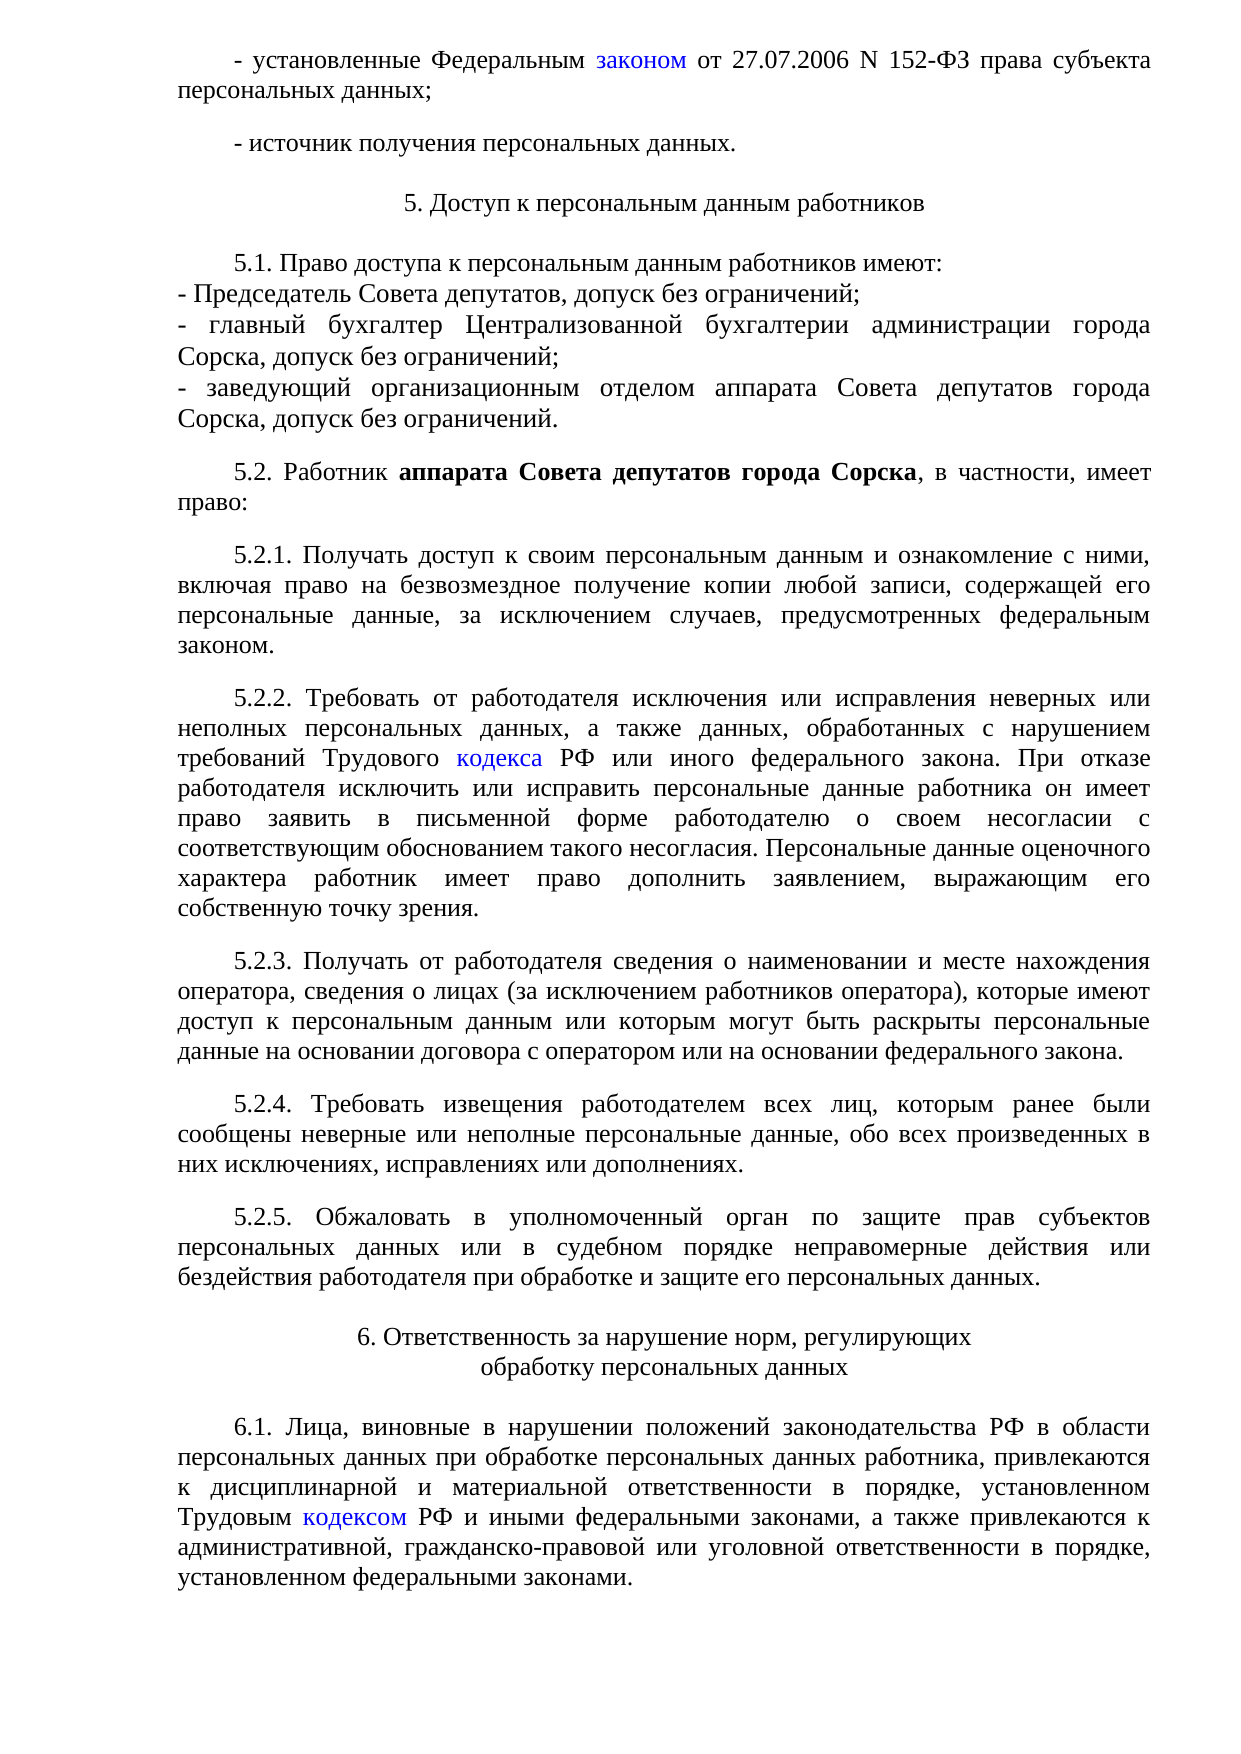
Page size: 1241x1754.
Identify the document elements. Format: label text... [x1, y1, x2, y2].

text 5.2.2. Требовать от работодателя исключения или исправления неверных или неполных персональных данных, а также данных, обработанных с нарушением требований Трудового кодекса РФ или иного федерального закона. При отказе работодателя исключить или исправить персональные данные работника он имеет право заявить в письменной форме работодателю о своем несогласии с соответствующим обоснованием такого несогласия. Персональные данные оценочного характера работник имеет право дополнить заявлением, выражающим его собственную точку зрения. [177, 682, 1152, 922]
text 5.2. Работник аппарата Совета депутатов города Сорска, в частности, имеет право: [177, 456, 1152, 516]
text 5.1. Право доступа к персональным данным работников имеют: [177, 247, 1152, 277]
text - источник получения персональных данных. [177, 127, 1152, 157]
text 5.2.1. Получать доступ к своим персональным данным и ознакомление с ними, включая право на безвозмездное получение копии любой записи, содержащей его персональные данные, за исключением случаев, предусмотренных федеральным законом. [177, 539, 1152, 659]
text - заведующий организационным отделом аппарата Совета депутатов города Сорска, допуск без ограничений. [177, 371, 1152, 433]
text 6. Ответственность за нарушение норм, регулирующих [177, 1321, 1152, 1351]
text - Председатель Совета депутатов, допуск без ограничений; [177, 277, 1152, 308]
text - главный бухгалтер Централизованной бухгалтерии администрации города Сорска, допуск без ограничений; [177, 308, 1152, 371]
text обработку персональных данных [177, 1351, 1152, 1381]
text 5.2.5. Обжаловать в уполномоченный орган по защите прав субъектов персональных данных или в судебном порядке неправомерные действия или бездействия работодателя при обработке и защите его персональных данных. [177, 1201, 1152, 1291]
text 5.2.4. Требовать извещения работодателем всех лиц, которым ранее были сообщены неверные или неполные персональные данные, обо всех произведенных в них исключениях, исправлениях или дополнениях. [177, 1088, 1152, 1178]
text 5. Доступ к персональным данным работников [177, 187, 1152, 217]
text 6.1. Лица, виновные в нарушении положений законодательства РФ в области персональных данных при обработке персональных данных работника, привлекаются к дисциплинарной и материальной ответственности в порядке, установленном Трудовым кодексом РФ и иными федеральными законами, а также привлекаются к административной, гражданско-правовой или уголовной ответственности в порядке, установленном федеральными законами. [177, 1411, 1152, 1591]
text - установленные Федеральным законом от 27.07.2006 N 152-ФЗ права субъекта персональных данных; [177, 44, 1152, 104]
text 5.2.3. Получать от работодателя сведения о наименовании и месте нахождения оператора, сведения о лицах (за исключением работников оператора), которые имеют доступ к персональным данным или которым могут быть раскрыты персональные данные на основании договора с оператором или на основании федерального закона. [177, 945, 1152, 1065]
